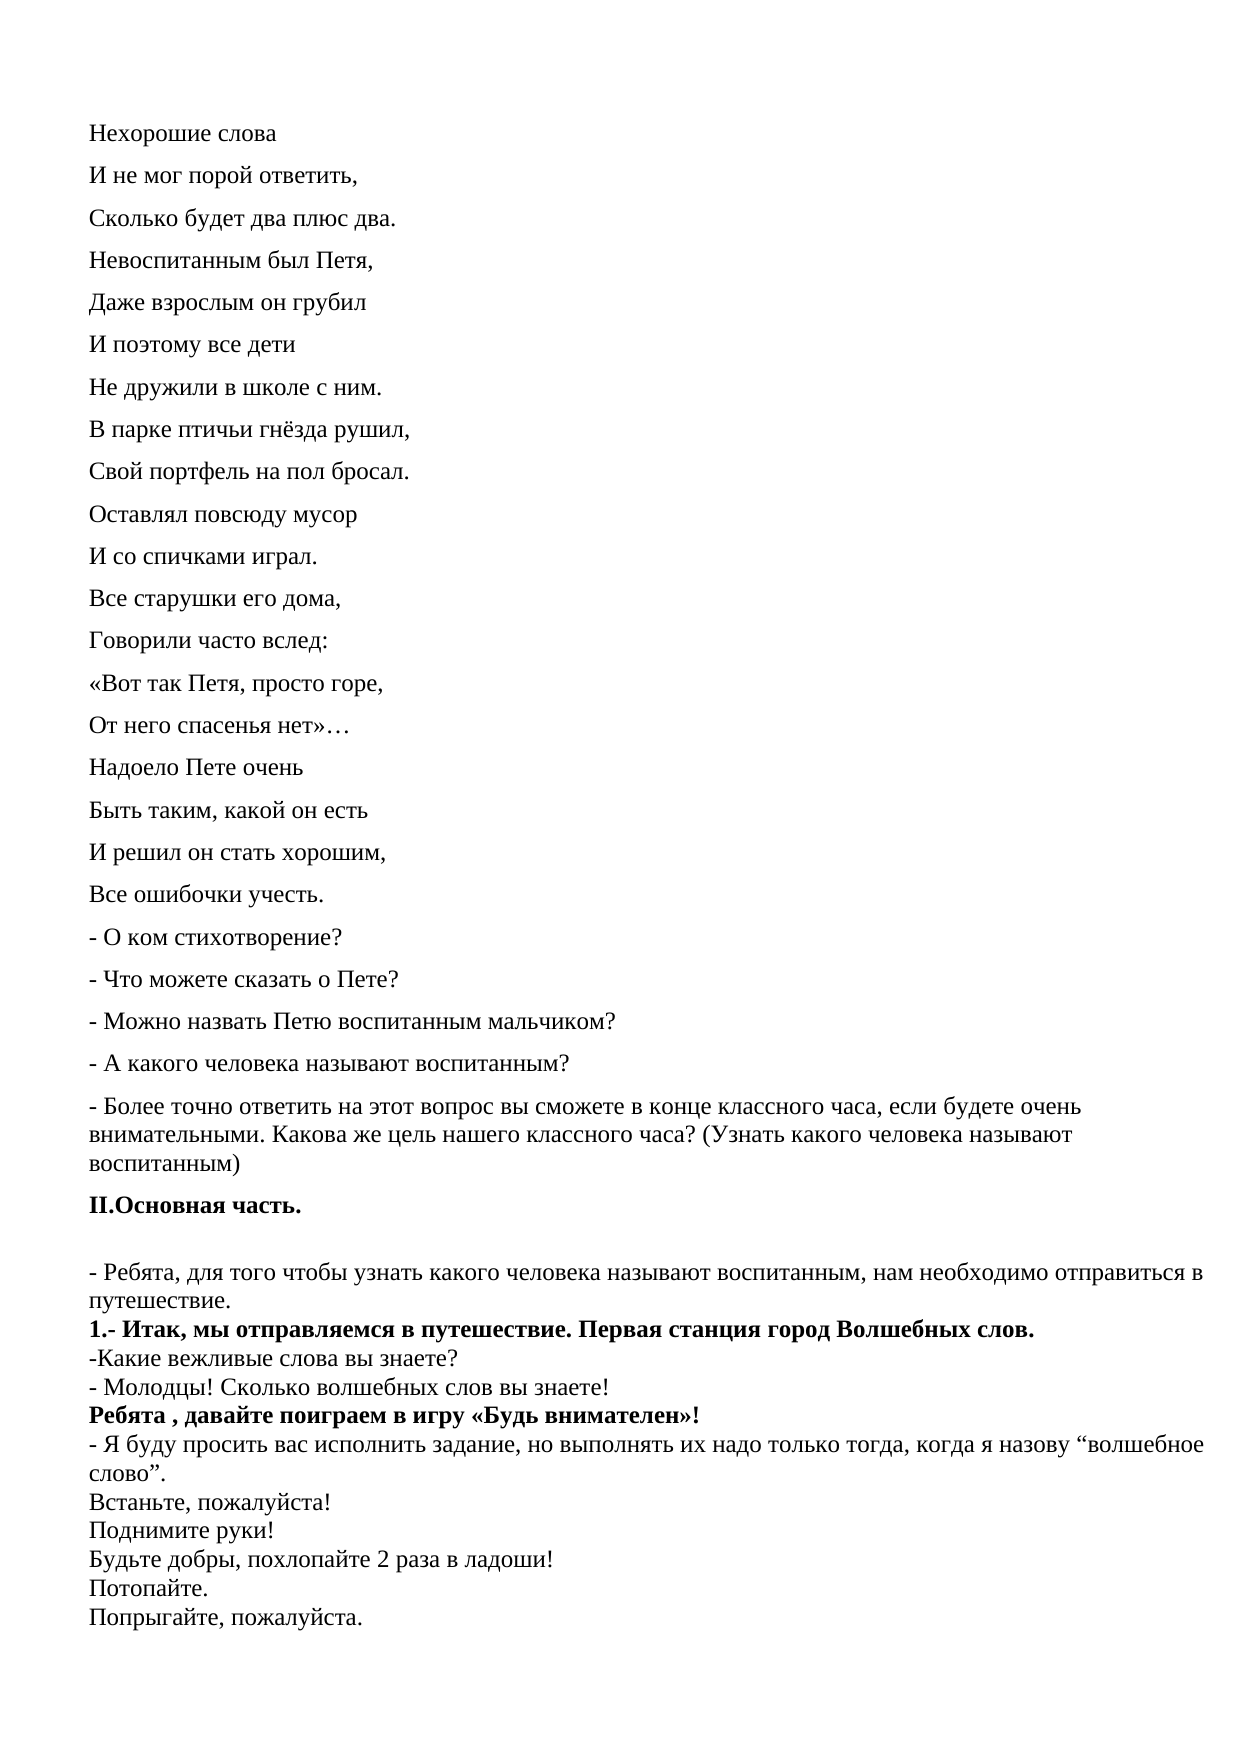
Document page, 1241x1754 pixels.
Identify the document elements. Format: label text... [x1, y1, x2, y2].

text Сколько будет два плюс два. [88, 203, 1211, 231]
text Надоело Пете очень [88, 752, 1211, 781]
text II.Основная часть. [88, 1191, 1211, 1219]
text - А какого человека называют воспитанным? [88, 1048, 1211, 1077]
text В парке птичьи гнёзда рушил, [88, 414, 1211, 443]
text Не дружили в школе с ним. [88, 372, 1211, 401]
text Даже взрослым он грубил [88, 287, 1211, 316]
text Невоспитанным был Петя, [88, 245, 1211, 274]
text Потопайте. [88, 1573, 1211, 1602]
text 1.- Итак, мы отправляемся в путешествие. Первая станция город Волшебных слов. [88, 1314, 1211, 1343]
text Будьте добры, похлопайте 2 раза в ладоши! [88, 1544, 1211, 1573]
text Все ошибочки учесть. [88, 879, 1211, 908]
text -Какие вежливые слова вы знаете? [88, 1343, 1211, 1372]
text Все старушки его дома, [88, 583, 1211, 612]
text И не мог порой ответить, [88, 160, 1211, 189]
text Нехорошие слова [88, 118, 1211, 147]
text Свой портфель на пол бросал. [88, 456, 1211, 485]
text И решил он стать хорошим, [88, 837, 1211, 866]
text От него спасенья нет»… [88, 710, 1211, 739]
text - Можно назвать Петю воспитанным мальчиком? [88, 1006, 1211, 1035]
text «Вот так Петя, просто горе, [88, 668, 1211, 697]
text - Более точно ответить на этот вопрос вы сможете в конце классного часа, если будете очень внимательными. Какова же цель нашего классного часа? (Узнать какого человека называют воспитанным) [88, 1091, 1211, 1177]
text - Я буду просить вас исполнить задание, но выполнять их надо только тогда, когда я назову “волшебное слово”. Встаньте, пожалуйста! [88, 1429, 1211, 1515]
text Говорили часто вслед: [88, 626, 1211, 654]
text Попрыгайте, пожалуйста. [88, 1602, 1211, 1630]
text Поднимите руки! [88, 1515, 1211, 1544]
text Быть таким, какой он есть [88, 795, 1211, 823]
text И поэтому все дети [88, 329, 1211, 358]
text - Что можете сказать о Пете? [88, 964, 1211, 993]
text - Молодцы! Сколько волшебных слов вы знаете! [88, 1372, 1211, 1400]
text - О ком стихотворение? [88, 922, 1211, 950]
text - Ребята, для того чтобы узнать какого человека называют воспитанным, нам необходимо отправиться в путешествие. [88, 1257, 1211, 1314]
text Оставлял повсюду мусор [88, 499, 1211, 527]
text Ребята , давайте поиграем в игру «Будь внимателен»! [88, 1400, 1211, 1429]
text И со спичками играл. [88, 541, 1211, 570]
